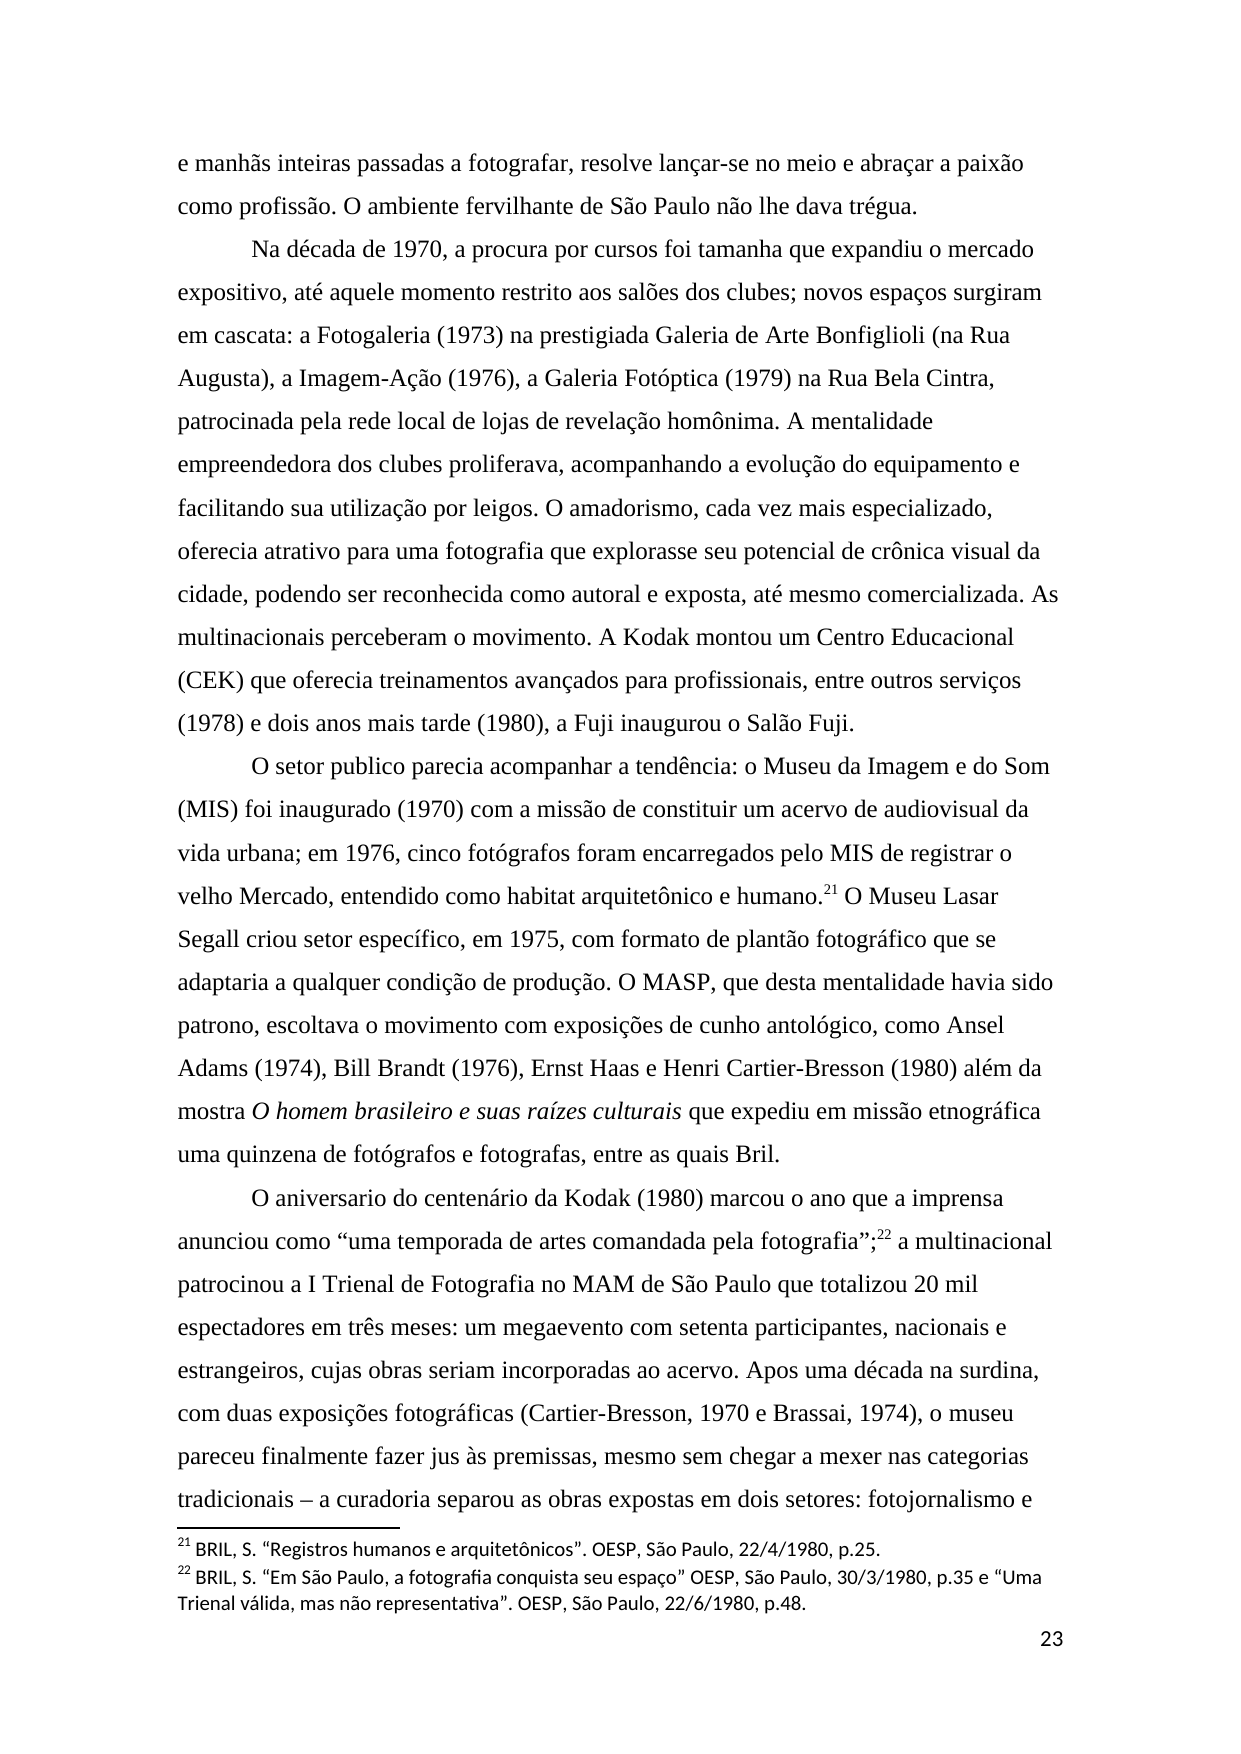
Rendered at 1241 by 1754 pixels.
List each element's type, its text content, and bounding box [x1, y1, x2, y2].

text Na década de 1970, a procura por cursos foi tamanha que expandiu o mercado expositivo, até aquele momento restrito aos salões dos clubes; novos espaços surgiram em cascata: a Fotogaleria (1973) na prestigiada Galeria de Arte Bonfiglioli (na Rua Augusta), a Imagem-Ação (1976), a Galeria Fotóptica (1979) na Rua Bela Cintra, patrocinada pela rede local de lojas de revelação homônima. A mentalidade empreendedora dos clubes proliferava, acompanhando a evolução do equipamento e facilitando sua utilização por leigos. O amadorismo, cada vez mais especializado, oferecia atrativo para uma fotografia que explorasse seu potencial de crônica visual da cidade, podendo ser reconhecida como autoral e exposta, até mesmo comercializada. As multinacionais perceberam o movimento. A Kodak montou um Centro Educacional (CEK) que oferecia treinamentos avançados para profissionais, entre outros serviços (1978) e dois anos mais tarde (1980), a Fuji inaugurou o Salão Fuji. [177, 234, 1063, 737]
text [177, 148, 1063, 219]
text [177, 1183, 1063, 1513]
text O setor publico parecia acompanhar a tendência: o Museu da Imagem e do Som (MIS) foi inaugurado (1970) com a missão de constituir um acervo de audiovisual da vida urbana; em 1976, cinco fotógrafos foram encarregados pelo MIS de registrar o velho Mercado, entendido como habitat arquitetônico e humano. O Museu Lasar Segall criou setor específico, em 1975, com formato de plantão fotográfico que se adaptaria a qualquer condição de produção. O MASP, que desta mentalidade havia sido patrono, escoltava o movimento com exposições de cunho antológico, como Ansel Adams (1974), Bill Brandt (1976), Ernst Haas e Henri Cartier-Bresson (1980) além da mostra O homem brasileiro e suas raízes culturais que expediu em missão etnográfica uma quinzena de fotógrafos e fotografas, entre as quais Bril. [177, 751, 1063, 1168]
